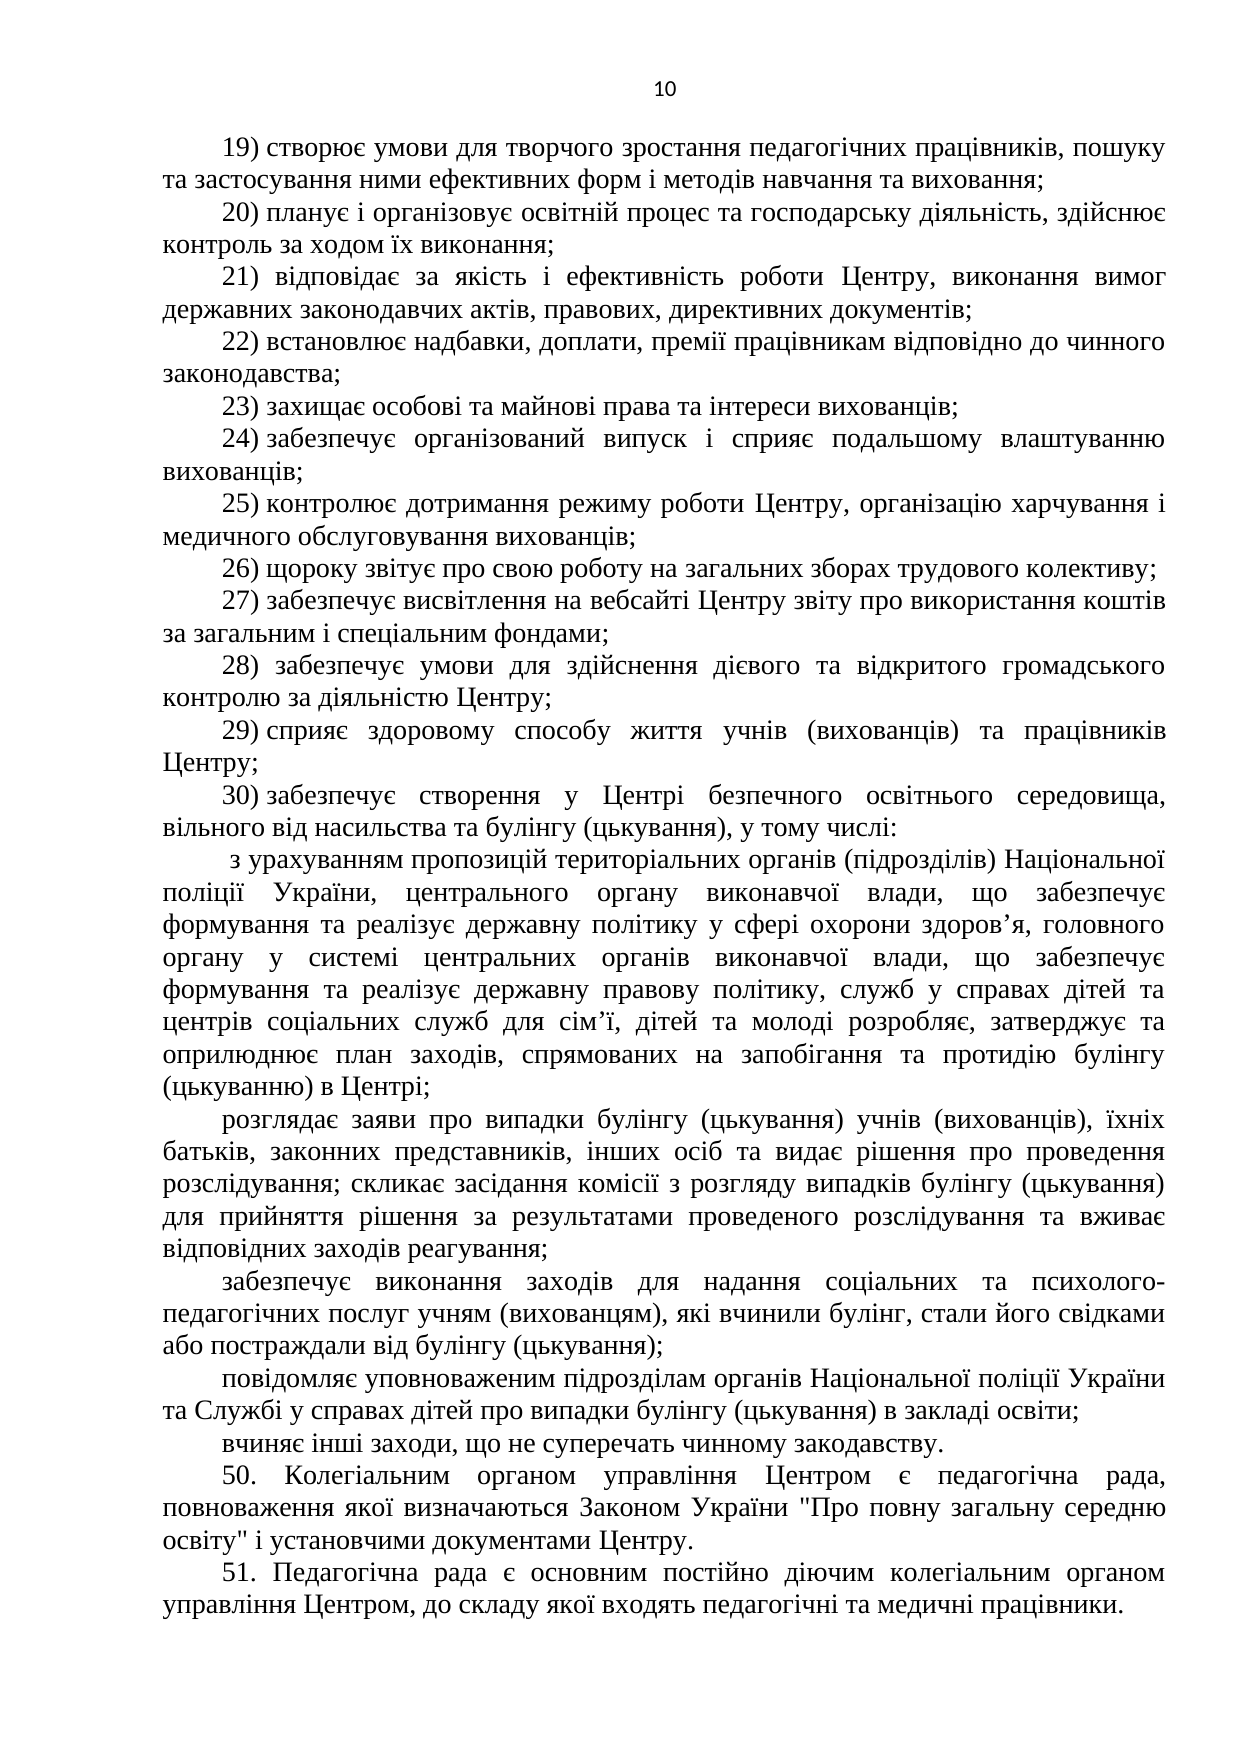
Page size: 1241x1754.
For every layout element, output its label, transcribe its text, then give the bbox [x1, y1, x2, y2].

text 30) забезпечує створення у Центрі безпечного освітнього середовища, вільного від насильства та булінгу (цькування), у тому числі: [162, 778, 1167, 842]
text 20) планує і організовує освітній процес та господарську діяльність, здійснює контроль за ходом їх виконання; [162, 194, 1167, 259]
text 27) забезпечує висвітлення на вебсайті Центру звіту про використання коштів за загальним і спеціальним фондами; [162, 583, 1167, 648]
text 25) контролює дотримання режиму роботи Центру, організацію харчування і медичного обслуговування вихованців; [162, 486, 1167, 551]
text 19) створює умови для творчого зростання педагогічних працівників, пошуку та застосування ними ефективних форм і методів навчання та виховання; [162, 130, 1167, 194]
text з урахуванням пропозицій територіальних органів (підрозділів) Національної поліції України, центрального органу виконавчої влади, що забезпечує формування та реалізує державну політику у сфері охорони здоров’я, головного органу у системі центральних органів виконавчої влади, що забезпечує формування та реалізує державну правову політику, служб у справах дітей та центрів соціальних служб для сім’ї, дітей та молоді розробляє, затверджує та оприлюднює план заходів, спрямованих на запобігання та протидію булінгу (цькуванню) в Центрі; [162, 842, 1167, 1102]
text 22) встановлює надбавки, доплати, премії працівникам відповідно до чинного законодавства; [162, 324, 1167, 389]
text 21) відповідає за якість і ефективність роботи Центру, виконання вимог державних законодавчих актів, правових, директивних документів; [162, 259, 1167, 324]
text 51. Педагогічна рада є основним постійно діючим колегіальним органом управління Центром, до складу якої входять педагогічні та медичні працівники. [162, 1555, 1167, 1620]
text забезпечує виконання заходів для надання соціальних та психолого-педагогічних послуг учням (вихованцям), які вчинили булінг, стали його свідками або постраждали від булінгу (цькування); [162, 1264, 1167, 1361]
text вчиняє інші заходи, що не суперечать чинному закодавству. [162, 1426, 1167, 1458]
text 23) захищає особові та майнові права та інтереси вихованців; [162, 389, 1167, 421]
text 24) забезпечує організований випуск і сприяє подальшому влаштуванню вихованців; [162, 421, 1167, 486]
text 26) щороку звітує про свою роботу на загальних зборах трудового колективу; [162, 551, 1167, 583]
text 29) сприяє здоровому способу життя учнів (вихованців) та працівників Центру; [162, 713, 1167, 778]
text розглядає заяви про випадки булінгу (цькування) учнів (вихованців), їхніх батьків, законних представників, інших осіб та видає рішення про проведення розслідування; скликає засідання комісії з розгляду випадків булінгу (цькування) для прийняття рішення за результатами проведеного розслідування та вживає відповідних заходів реагування; [162, 1102, 1167, 1264]
text 28) забезпечує умови для здійснення дієвого та відкритого громадського контролю за діяльністю Центру; [162, 648, 1167, 713]
text 50. Колегіальним органом управління Центром є педагогічна рада, повноваження якої визначаються Законом України "Про повну загальну середню освіту" і установчими документами Центру. [162, 1458, 1167, 1555]
text повідомляє уповноваженим підрозділам органів Національної поліції України та Службі у справах дітей про випадки булінгу (цькування) в закладі освіти; [162, 1361, 1167, 1426]
